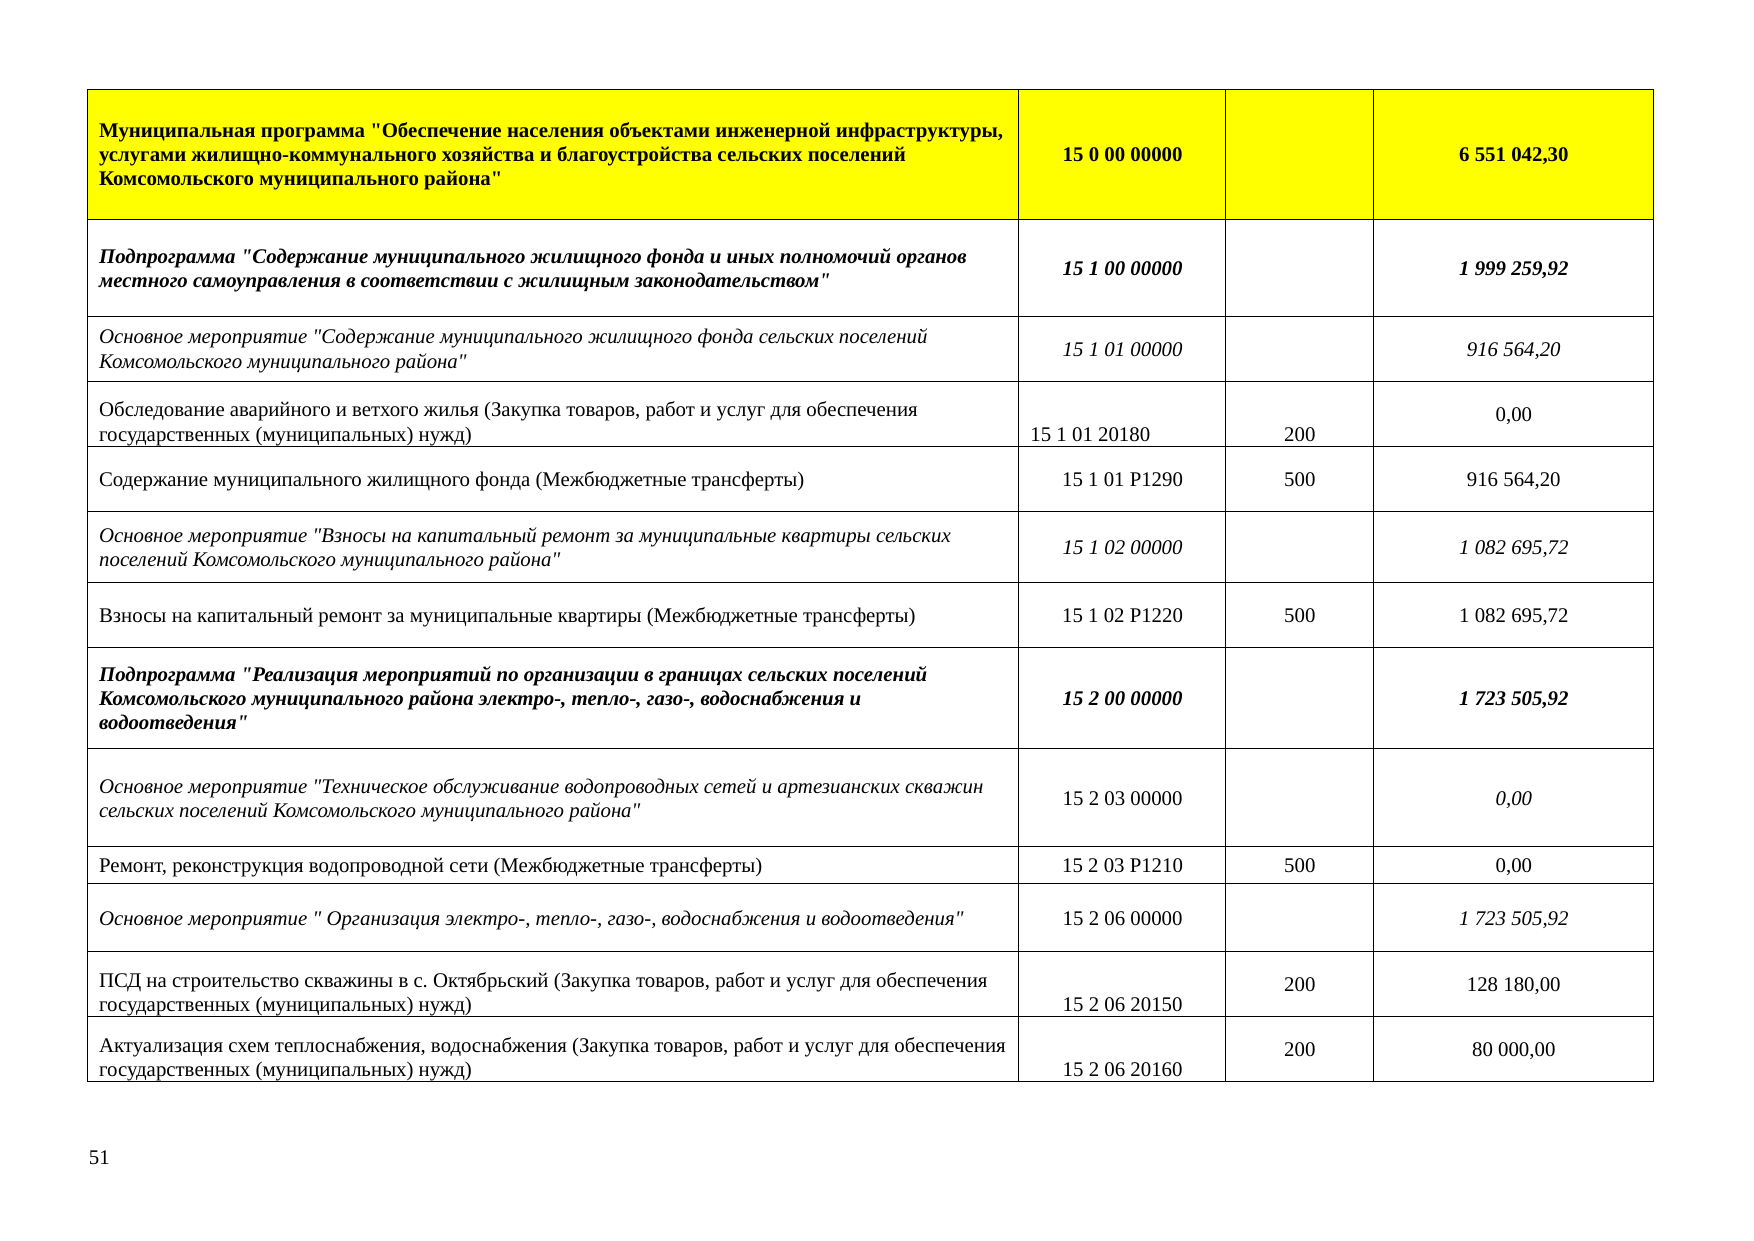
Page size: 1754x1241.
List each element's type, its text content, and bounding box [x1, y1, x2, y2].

table_cell Подпрограмма "Содержание муниципального жилищного фонда и иных полномочий органов местного самоуправления в соответствии с жилищным законодательством" [88, 220, 1018, 316]
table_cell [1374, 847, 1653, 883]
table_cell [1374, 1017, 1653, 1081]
table_cell 15 0 00 00000 [1019, 90, 1225, 219]
table_cell 15 1 00 00000 [1019, 220, 1225, 316]
table_cell 1 723 505,92 [1374, 648, 1653, 748]
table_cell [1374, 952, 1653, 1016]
table_cell 1 999 259,92 [1374, 220, 1653, 316]
table_cell Обследование аварийного и ветхого жилья (Закупка товаров, работ и услуг для обеспечения государственных (муниципальных) нужд) [88, 382, 1018, 446]
table_cell 15 1 01 20180 [1019, 382, 1225, 446]
table_cell Основное мероприятие "Техническое обслуживание водопроводных сетей и артезианских скважин сельских поселений Комсомольского муниципального района" [88, 749, 1018, 846]
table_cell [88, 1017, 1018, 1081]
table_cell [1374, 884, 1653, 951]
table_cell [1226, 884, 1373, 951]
table_cell Муниципальная программа "Обеспечение населения объектами инженерной инфраструктуры, услугами жилищно-коммунального хозяйства и благоустройства сельских поселений Комсомольского муниципального района" [88, 90, 1018, 219]
table_cell [1226, 317, 1373, 381]
table_cell [1226, 90, 1373, 219]
table_cell 15 2 00 00000 [1019, 648, 1225, 748]
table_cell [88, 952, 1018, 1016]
table_cell 1 082 695,72 [1374, 583, 1653, 647]
table_cell 916 564,20 [1374, 317, 1653, 381]
table_cell [1226, 220, 1373, 316]
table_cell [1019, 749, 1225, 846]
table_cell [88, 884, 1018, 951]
table_cell 916 564,20 [1374, 447, 1653, 511]
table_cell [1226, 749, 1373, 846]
table_cell Содержание муниципального жилищного фонда (Межбюджетные трансферты) [88, 447, 1018, 511]
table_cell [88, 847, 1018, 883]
table_cell 500 [1226, 447, 1373, 511]
table_cell Основное мероприятие "Взносы на капитальный ремонт за муниципальные квартиры сельских поселений Комсомольского муниципального района" [88, 512, 1018, 582]
table_cell 15 1 02 Р1220 [1019, 583, 1225, 647]
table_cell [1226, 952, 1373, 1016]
table_cell [1226, 648, 1373, 748]
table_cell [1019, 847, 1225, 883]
table_cell 200 [1226, 382, 1373, 446]
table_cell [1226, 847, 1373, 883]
table_cell 15 1 02 00000 [1019, 512, 1225, 582]
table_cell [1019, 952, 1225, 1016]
table_cell 1 082 695,72 [1374, 512, 1653, 582]
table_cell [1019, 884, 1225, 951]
table_cell Подпрограмма "Реализация мероприятий по организации в границах сельских поселений Комсомольского муниципального района электро-, тепло-, газо-, водоснабжения и водоотведения" [88, 648, 1018, 748]
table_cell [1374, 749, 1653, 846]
table_cell [1226, 512, 1373, 582]
table_cell 0,00 [1374, 382, 1653, 446]
table_cell 15 1 01 Р1290 [1019, 447, 1225, 511]
table_cell Основное мероприятие "Содержание муниципального жилищного фонда сельских поселений Комсомольского муниципального района" [88, 317, 1018, 381]
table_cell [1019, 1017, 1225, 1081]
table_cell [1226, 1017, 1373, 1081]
table_cell 500 [1226, 583, 1373, 647]
table_cell 15 1 01 00000 [1019, 317, 1225, 381]
table_cell 6 551 042,30 [1374, 90, 1653, 219]
table_cell Взносы на капитальный ремонт за муниципальные квартиры (Межбюджетные трансферты) [88, 583, 1018, 647]
